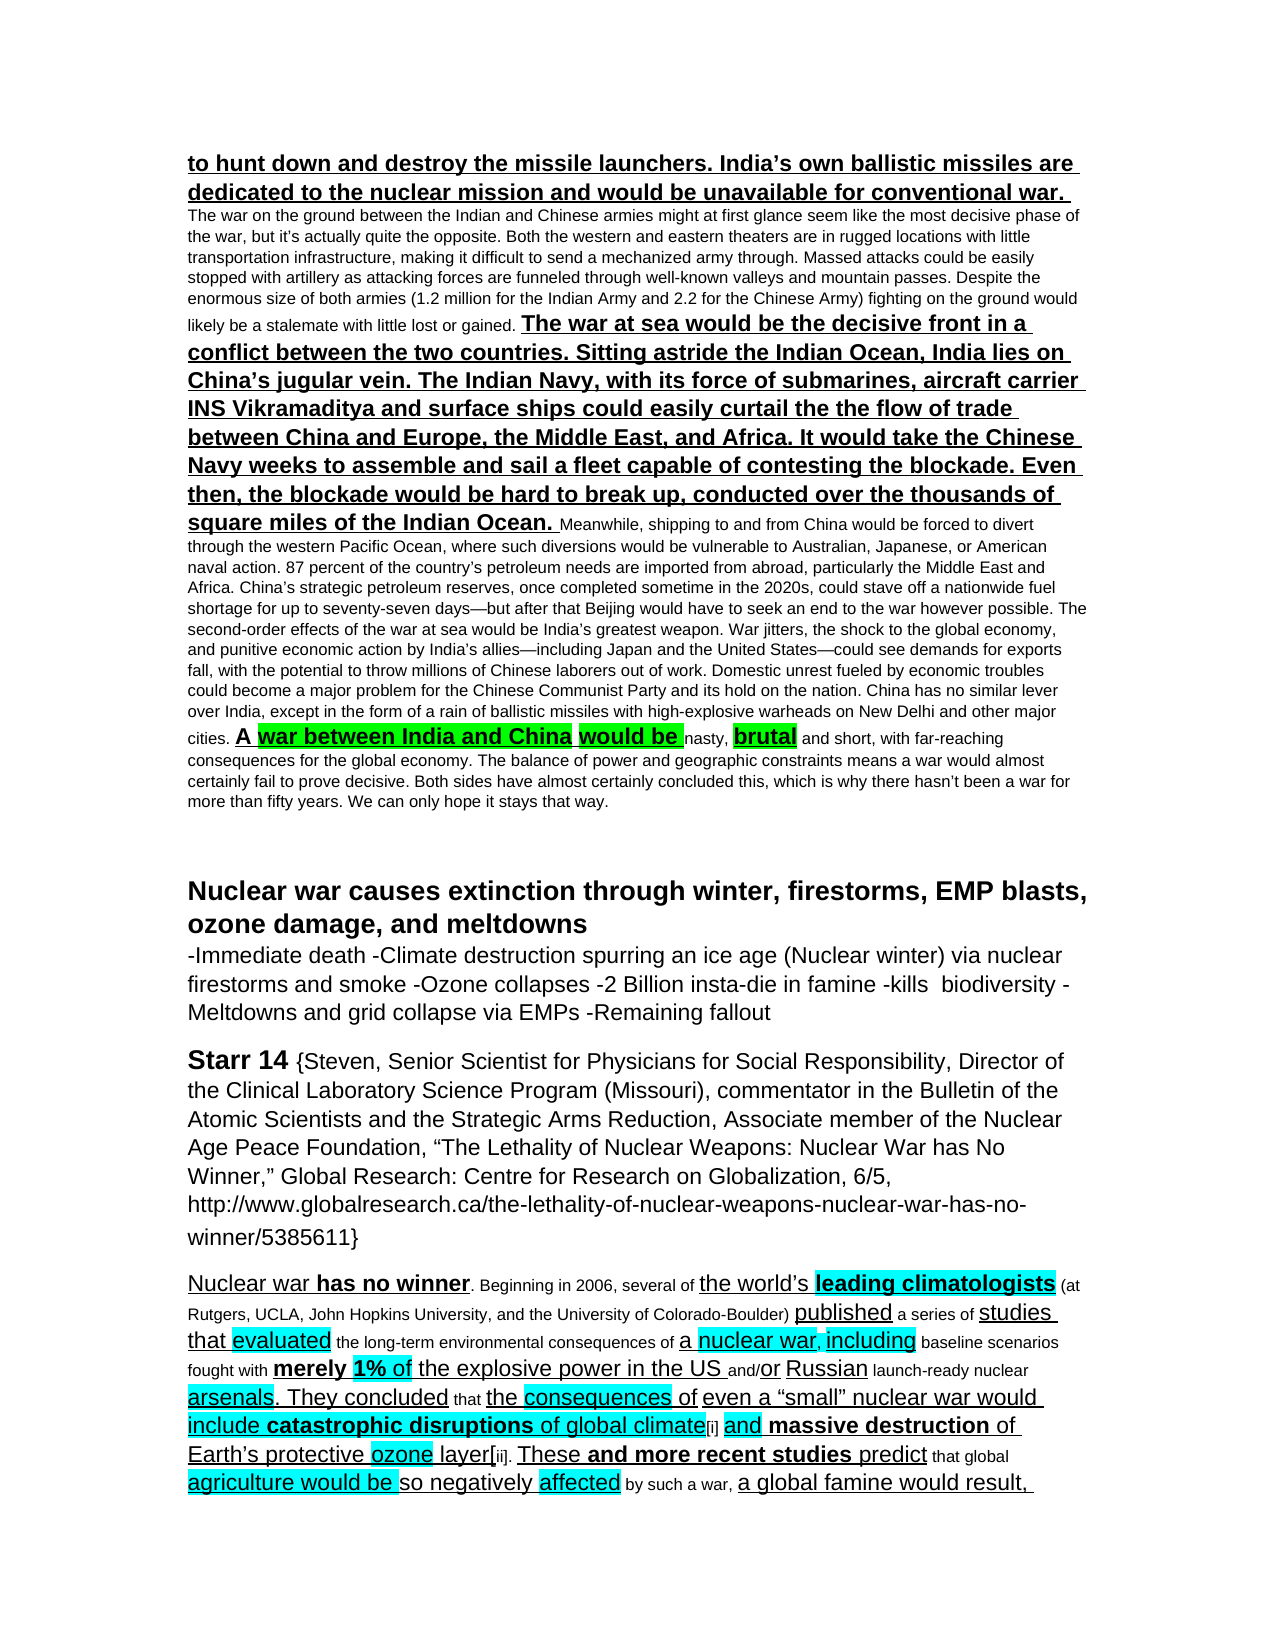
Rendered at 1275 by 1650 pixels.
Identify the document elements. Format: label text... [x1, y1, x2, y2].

text Nuclear war causes extinction through winter, firestorms, EMP blasts, ozone damage, and meltdowns [187, 874, 1087, 939]
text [187, 1270, 1087, 1495]
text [187, 150, 1087, 811]
text Starr 14 {Steven, Senior Scientist for Physicians for Social Responsibility, Director of the Clinical Laboratory Science Program (Missouri), commentator in the Bulletin of the Atomic Scientists and the Strategic Arms Reduction, Associate member of the Nuclear Age Peace Foundation, “The Lethality of Nuclear Weapons: Nuclear War has No Winner,” Global Research: Centre for Research on Globalization, 6/5, http://www.globalresearch.ca/the-lethality-of-nuclear-weapons-nuclear-war-has-no-winner/5385611} [187, 1044, 1087, 1251]
text -Immediate death -Climate destruction spurring an ice age (Nuclear winter) via nuclear firestorms and smoke -Ozone collapses -2 Billion insta-die in famine -kills biodiversity -Meltdowns and grid collapse via EMPs -Remaining fallout [187, 942, 1087, 1025]
